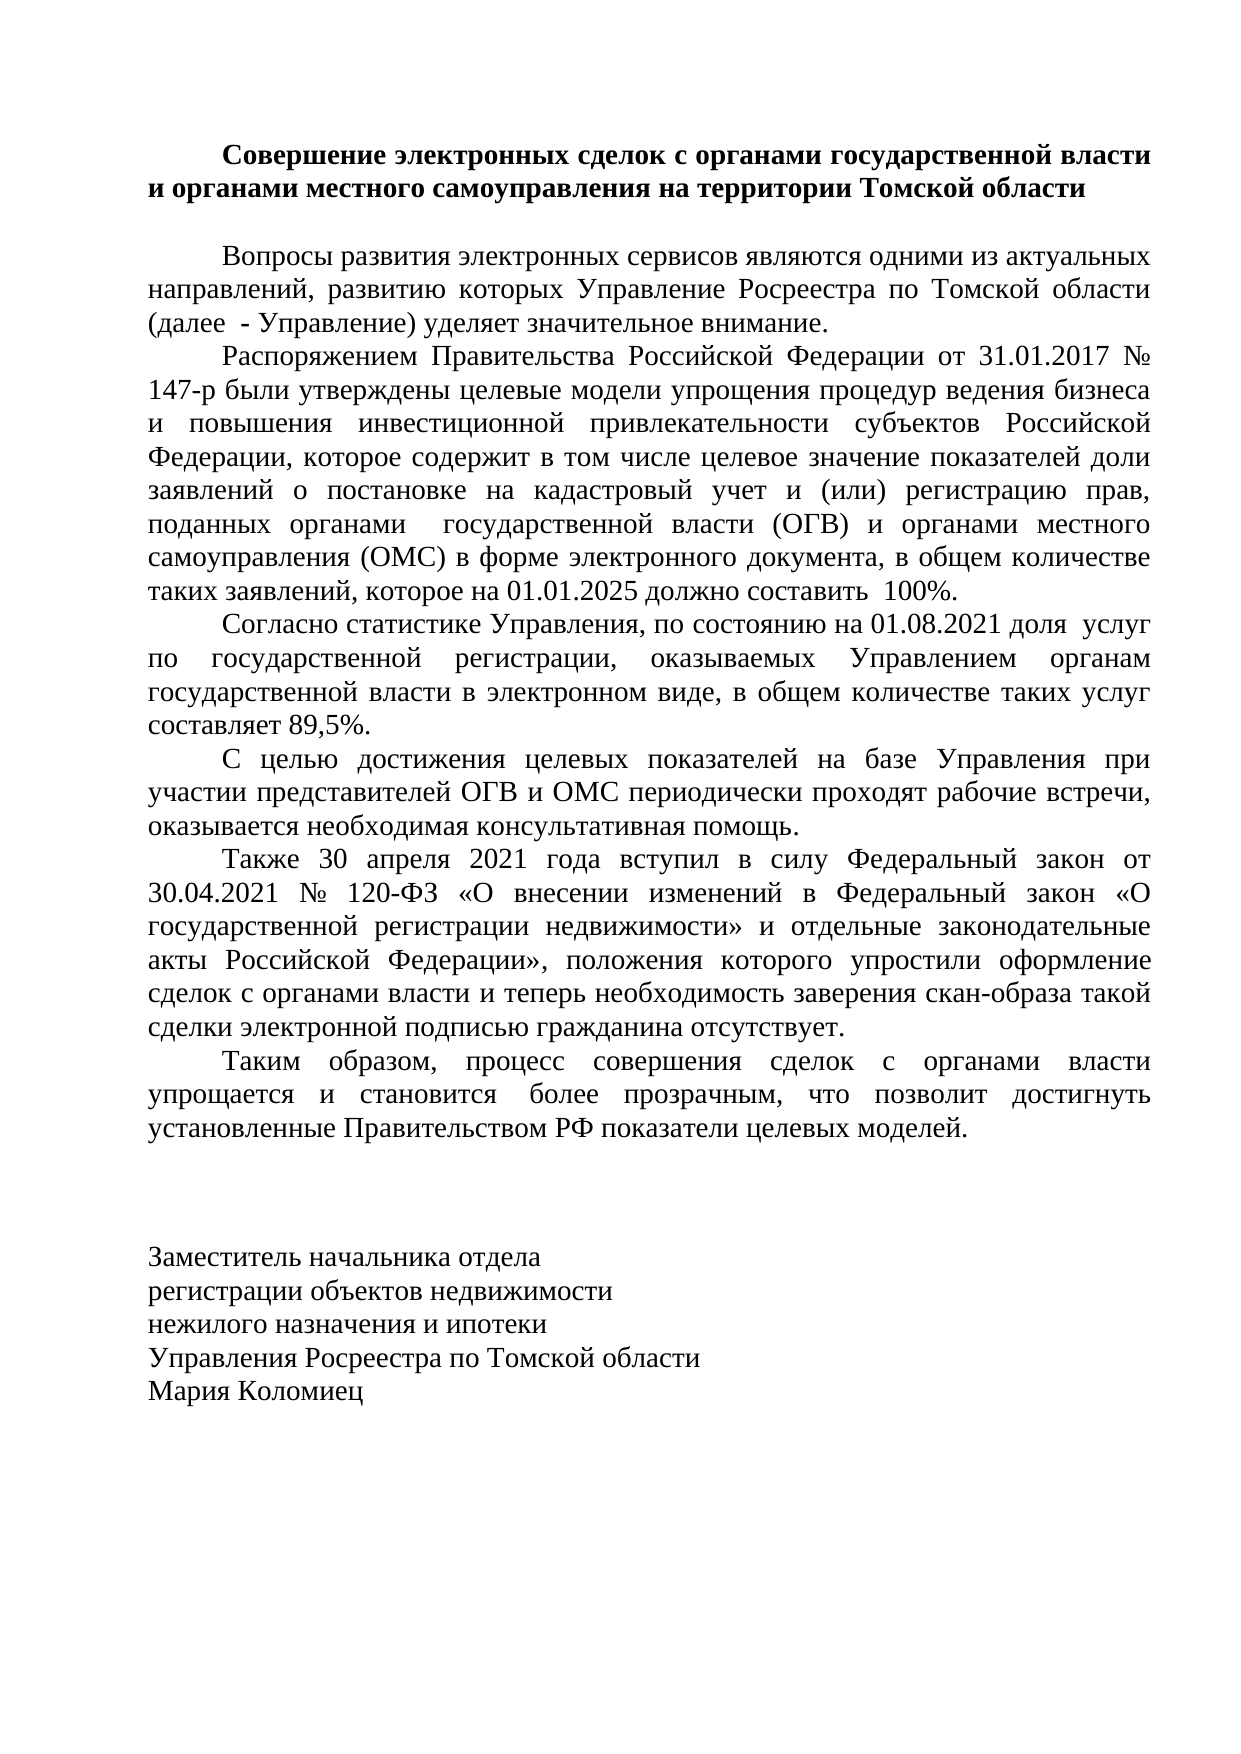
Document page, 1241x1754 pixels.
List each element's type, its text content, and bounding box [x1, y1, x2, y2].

text Мария Коломиец [148, 1373, 1152, 1407]
text Также 30 апреля 2021 года вступил в силу Федеральный закон от 30.04.2021 № 120-ФЗ «О внесении изменений в Федеральный закон «О государственной регистрации недвижимости» и отдельные законодательные акты Российской Федерации», положения которого упростили оформление сделок с органами власти и теперь необходимость заверения скан-образа такой сделки электронной подписью гражданина отсутствует. [148, 841, 1152, 1043]
text Заместитель начальника отдела [148, 1239, 1152, 1273]
text Совершение электронных сделок с органами государственной власти и органами местного самоуправления на территории Томской области [148, 137, 1152, 204]
text Управления Росреестра по Томской области [148, 1340, 1152, 1373]
text Распоряжением Правительства Российской Федерации от 31.01.2017 № 147-р были утверждены целевые модели упрощения процедур ведения бизнеса и повышения инвестиционной привлекательности субъектов Российской Федерации, которое содержит в том числе целевое значение показателей доли заявлений о постановке на кадастровый учет и (или) регистрацию прав, поданных органами государственной власти (ОГВ) и органами местного самоуправления (ОМС) в форме электронного документа, в общем количестве таких заявлений, которое на 01.01.2025 должно составить 100%. [148, 338, 1152, 607]
text Вопросы развития электронных сервисов являются одними из актуальных направлений, развитию которых Управление Росреестра по Томской области (далее - Управление) уделяет значительное внимание. [148, 238, 1152, 338]
text Согласно статистике Управления, по состоянию на 01.08.2021 доля услуг по государственной регистрации, оказываемых Управлением органам государственной власти в электронном виде, в общем количестве таких услуг составляет 89,5%. [148, 607, 1152, 741]
text нежилого назначения и ипотеки [148, 1306, 1152, 1340]
text регистрации объектов недвижимости [148, 1273, 1152, 1306]
text С целью достижения целевых показателей на базе Управления при участии представителей ОГВ и ОМС периодически проходят рабочие встречи, оказывается необходимая консультативная помощь. [148, 741, 1152, 841]
text Таким образом, процесс совершения сделок с органами власти упрощается и становится более прозрачным, что позволит достигнуть установленные Правительством РФ показатели целевых моделей. [148, 1043, 1152, 1143]
